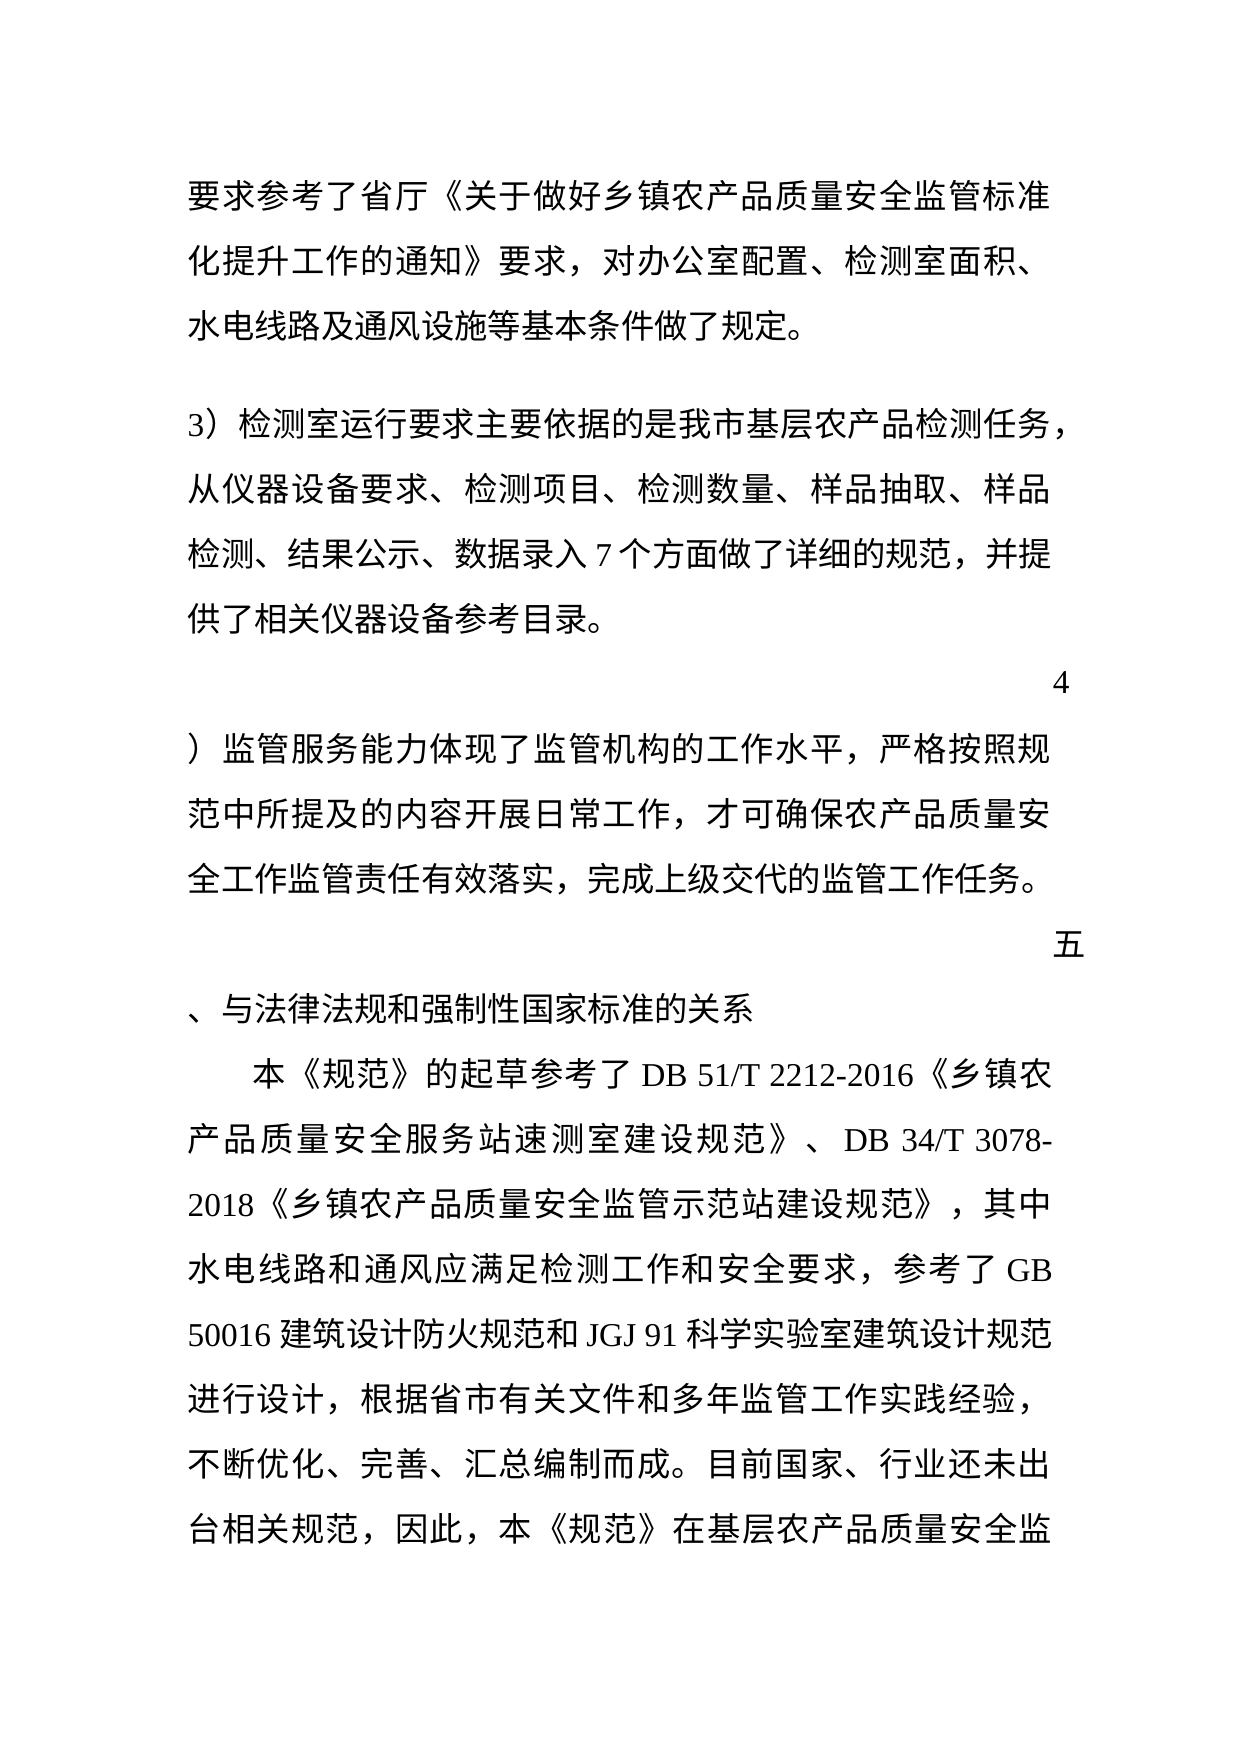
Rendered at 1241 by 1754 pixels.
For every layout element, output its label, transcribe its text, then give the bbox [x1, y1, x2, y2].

text 4）监管服务能力体现了监管机构的工作水平，严格按照规范中所提及的内容开展日常工作，才可确保农产品质量安全工作监管责任有效落实，完成上级交代的监管工作任务。 [187, 649, 1053, 909]
text 3）检测室运行要求主要依据的是我市基层农产品检测任务，从仪器设备要求、检测项目、检测数量、样品抽取、样品检测、结果公示、数据录入7个方面做了详细的规范，并提供了相关仪器设备参考目录。 [187, 357, 1053, 649]
text 五、与法律法规和强制性国家标准的关系 [187, 909, 1053, 1039]
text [187, 1039, 1053, 1559]
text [187, 162, 1053, 357]
